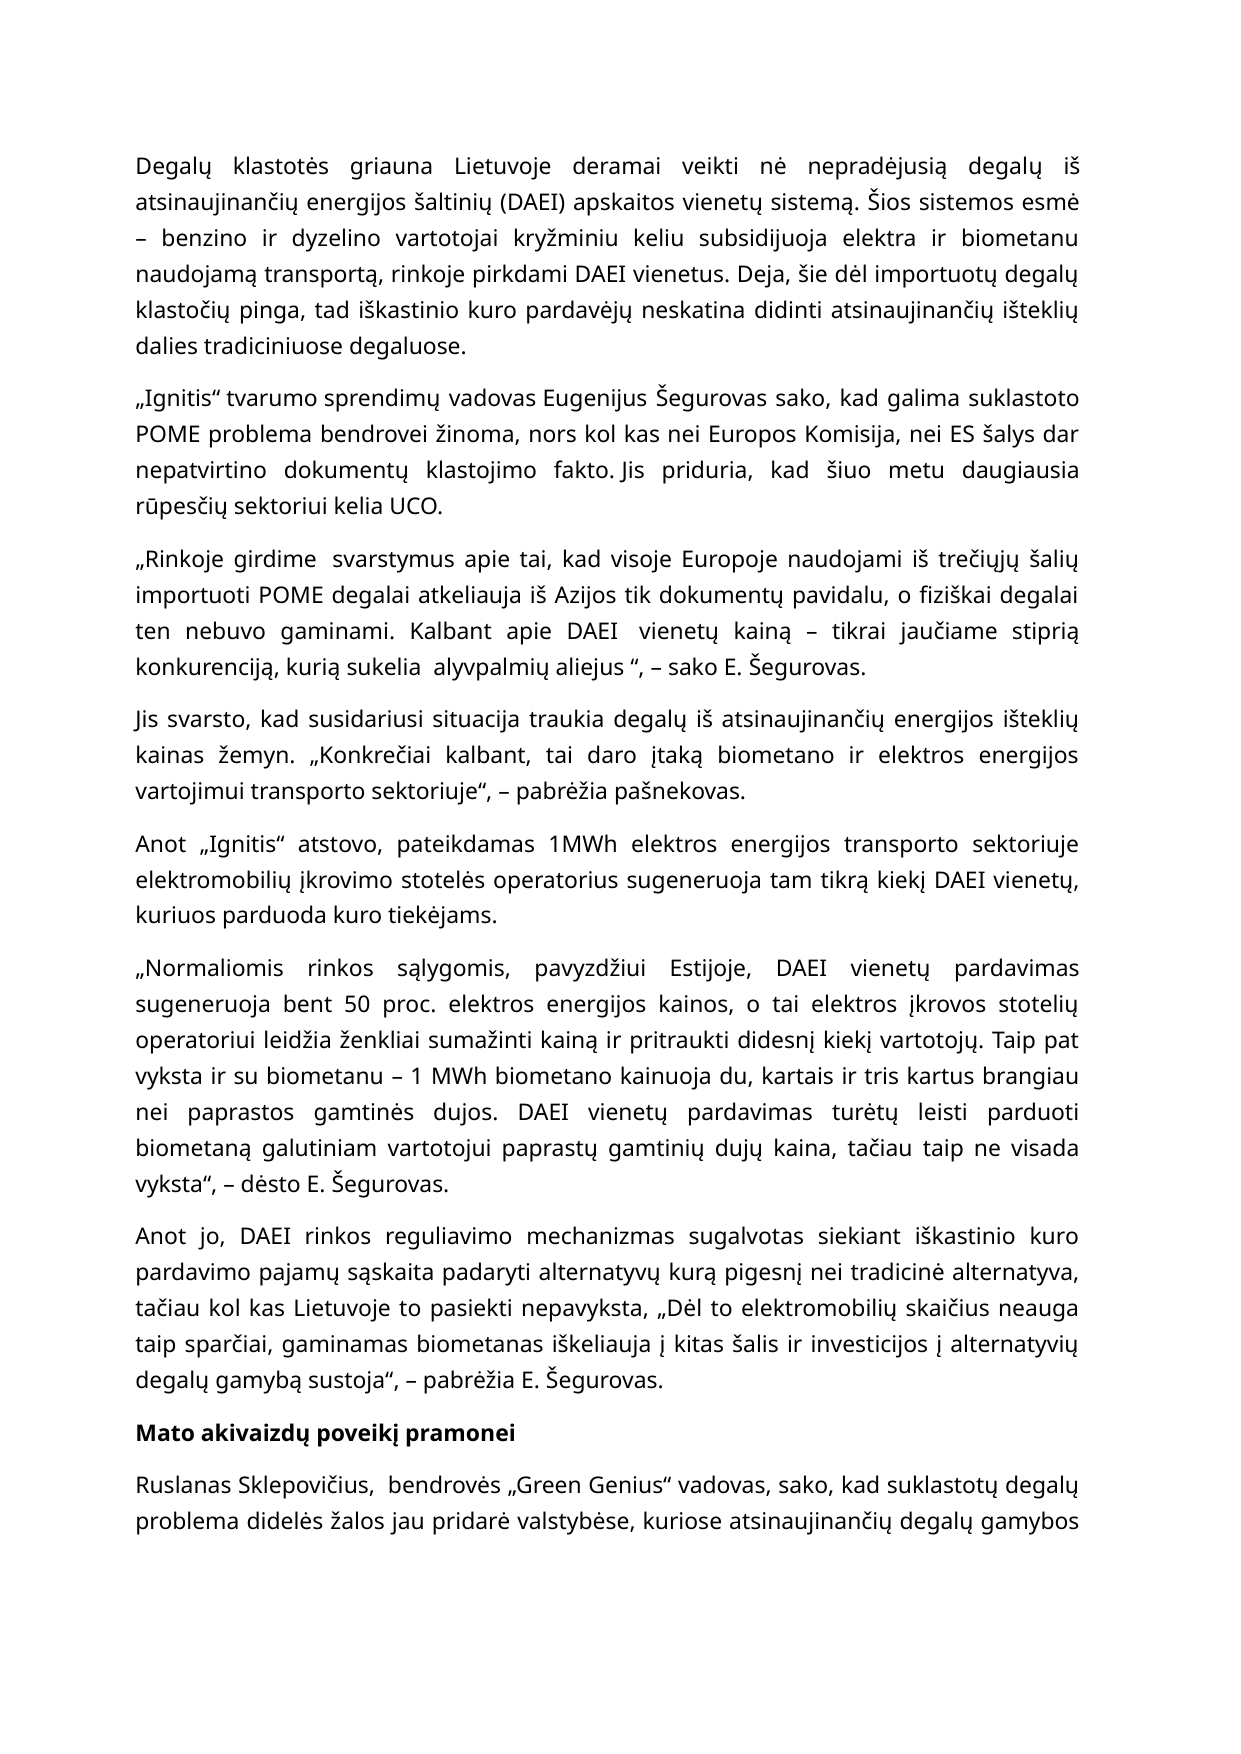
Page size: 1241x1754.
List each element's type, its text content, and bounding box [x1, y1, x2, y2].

text Jis svarsto, kad susidariusi situacija traukia degalų iš atsinaujinančių energijos išteklių kainas žemyn. „Konkrečiai kalbant, tai daro įtaką biometano ir elektros energijos vartojimui transporto sektoriuje“, – pabrėžia pašnekovas. [135, 703, 1080, 806]
text „Normaliomis rinkos sąlygomis, pavyzdžiui Estijoje, DAEI vienetų pardavimas sugeneruoja bent 50 proc. elektros energijos kainos, o tai elektros įkrovos stotelių operatoriui leidžia ženkliai sumažinti kainą ir pritraukti didesnį kiekį vartotojų. Taip pat vyksta ir su biometanu – 1 MWh biometano kainuoja du, kartais ir tris kartus brangiau nei paprastos gamtinės dujos. DAEI vienetų pardavimas turėtų leisti parduoti biometaną galutiniam vartotojui paprastų gamtinių dujų kaina, tačiau taip ne visada vyksta“, – dėsto E. Šegurovas. [135, 952, 1080, 1199]
text „Rinkoje girdime svarstymus apie tai, kad visoje Europoje naudojami iš trečiųjų šalių importuoti POME degalai atkeliauja iš Azijos tik dokumentų pavidalu, o fiziškai degalai ten nebuvo gaminami. Kalbant apie DAEI vienetų kainą – tikrai jaučiame stiprią konkurenciją, kurią sukelia alyvpalmių aliejus “, – sako E. Šegurovas. [135, 543, 1080, 682]
text Degalų klastotės griauna Lietuvoje deramai veikti nė nepradėjusią degalų iš atsinaujinančių energijos šaltinių (DAEI) apskaitos vienetų sistemą. Šios sistemos esmė – benzino ir dyzelino vartotojai kryžminiu keliu subsidijuoja elektra ir biometanu naudojamą transportą, rinkoje pirkdami DAEI vienetus. Deja, šie dėl importuotų degalų klastočių pinga, tad iškastinio kuro pardavėjų neskatina didinti atsinaujinančių išteklių dalies tradiciniuose degaluose. [135, 150, 1080, 361]
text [135, 1469, 1080, 1536]
text Anot „Ignitis“ atstovo, pateikdamas 1MWh elektros energijos transporto sektoriuje elektromobilių įkrovimo stotelės operatorius sugeneruoja tam tikrą kiekį DAEI vienetų, kuriuos parduoda kuro tiekėjams. [135, 828, 1080, 931]
text Anot jo, DAEI rinkos reguliavimo mechanizmas sugalvotas siekiant iškastinio kuro pardavimo pajamų sąskaita padaryti alternatyvų kurą pigesnį nei tradicinė alternatyva, tačiau kol kas Lietuvoje to pasiekti nepavyksta, „Dėl to elektromobilių skaičius neauga taip sparčiai, gaminamas biometanas iškeliauja į kitas šalis ir investicijos į alternatyvių degalų gamybą sustoja“, – pabrėžia E. Šegurovas. [135, 1220, 1080, 1395]
text Mato akivaizdų poveikį pramonei [135, 1417, 1080, 1448]
text „Ignitis“ tvarumo sprendimų vadovas Eugenijus Šegurovas sako, kad galima suklastoto POME problema bendrovei žinoma, nors kol kas nei Europos Komisija, nei ES šalys dar nepatvirtino dokumentų klastojimo fakto. Jis priduria, kad šiuo metu daugiausia rūpesčių sektoriui kelia UCO. [135, 382, 1080, 521]
